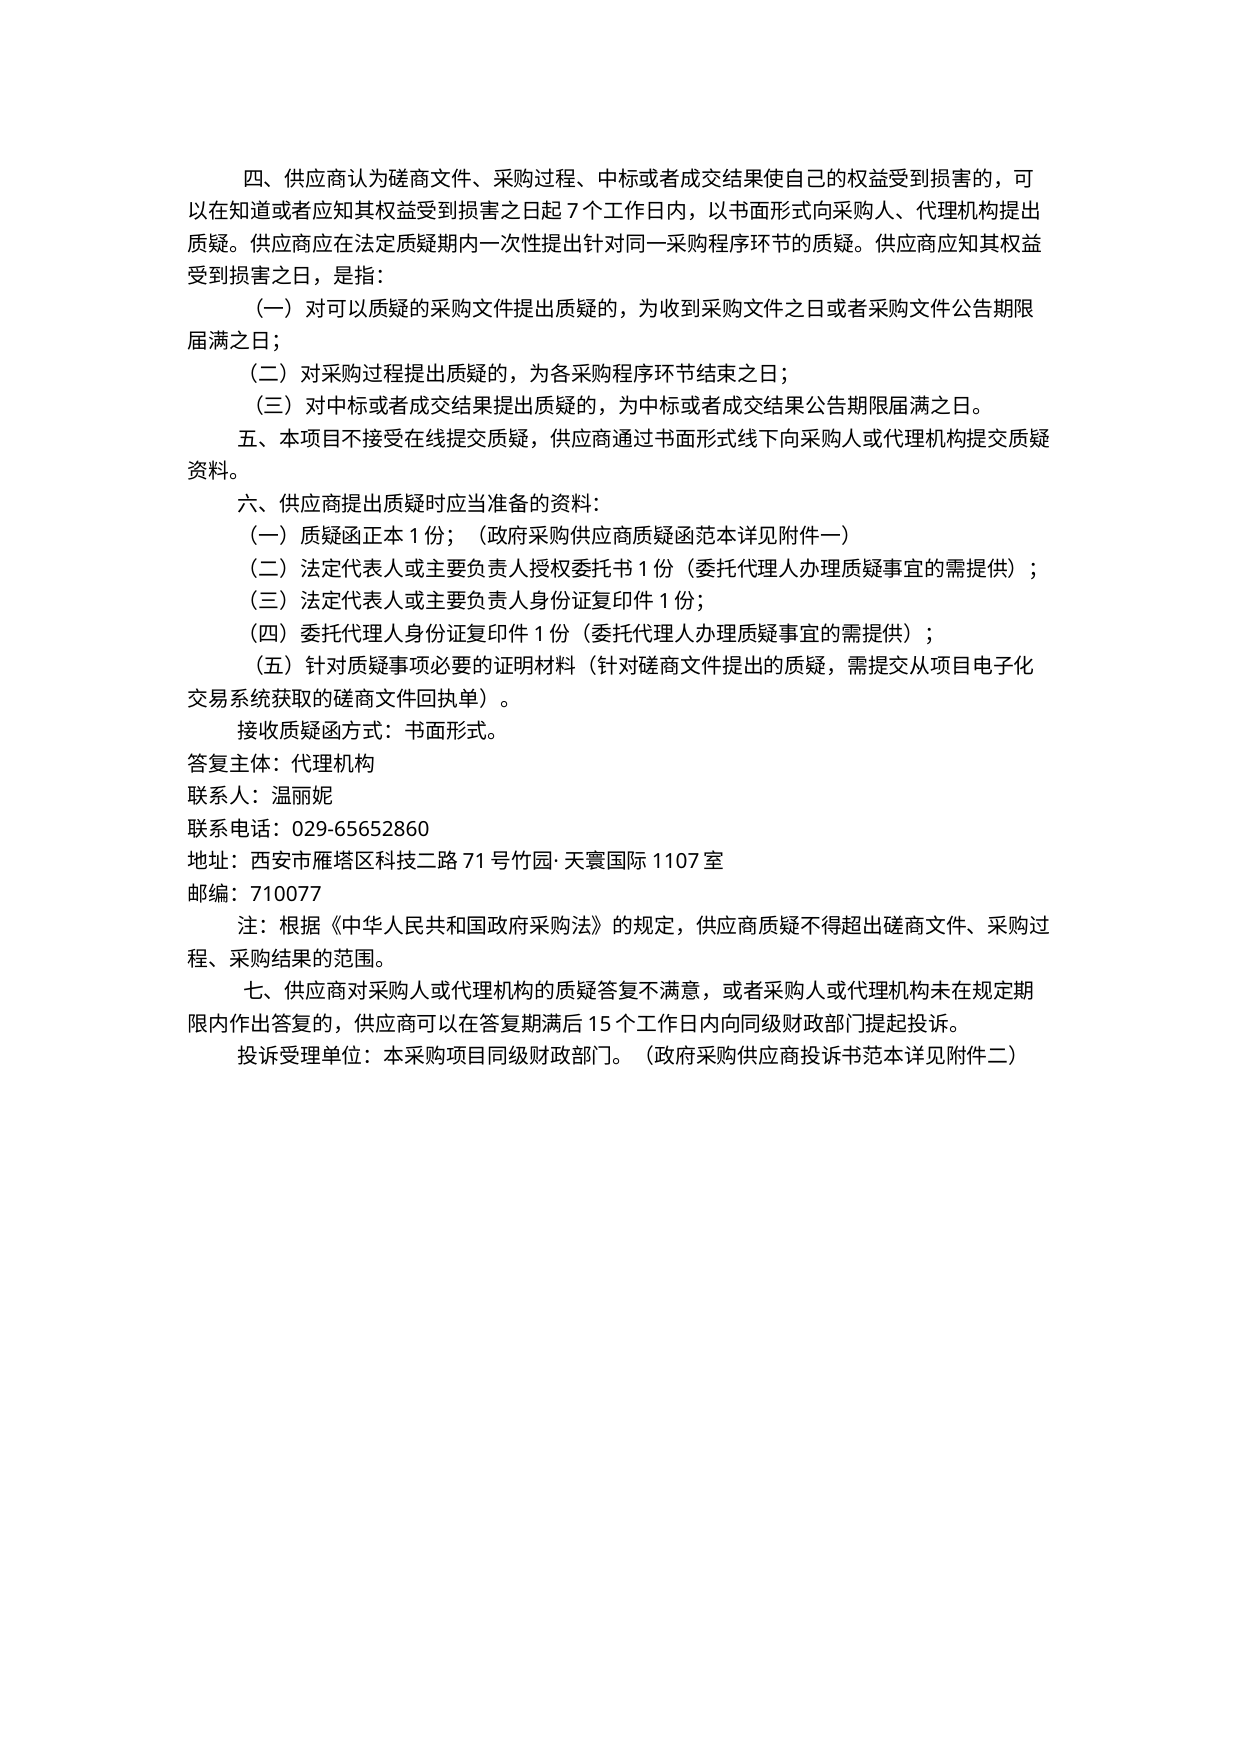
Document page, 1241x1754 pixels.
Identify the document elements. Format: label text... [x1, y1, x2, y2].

text 联系人：温丽妮 [187, 779, 1053, 812]
text （一）质疑函正本1份；（政府采购供应商质疑函范本详见附件一） [187, 519, 1053, 552]
text 接收质疑函方式：书面形式。 [187, 714, 1053, 747]
text （二）对采购过程提出质疑的，为各采购程序环节结束之日； [187, 357, 1053, 389]
text 注：根据《中华人民共和国政府采购法》的规定，供应商质疑不得超出磋商文件、采购过程、采购结果的范围。 [187, 909, 1053, 974]
text （三）对中标或者成交结果提出质疑的，为中标或者成交结果公告期限届满之日。 [187, 389, 1053, 422]
text 地址：西安市雁塔区科技二路71号竹园· 天寰国际1107室 [187, 844, 1053, 877]
text （二）法定代表人或主要负责人授权委托书1份（委托代理人办理质疑事宜的需提供）； [187, 552, 1053, 584]
text （一）对可以质疑的采购文件提出质疑的，为收到采购文件之日或者采购文件公告期限届满之日； [187, 292, 1053, 357]
text 邮编：710077 [187, 877, 1053, 909]
text 七、供应商对采购人或代理机构的质疑答复不满意，或者采购人或代理机构未在规定期限内作出答复的，供应商可以在答复期满后15个工作日内向同级财政部门提起投诉。 [187, 974, 1053, 1039]
text （五）针对质疑事项必要的证明材料（针对磋商文件提出的质疑，需提交从项目电子化交易系统获取的磋商文件回执单）。 [187, 649, 1053, 714]
text 六、供应商提出质疑时应当准备的资料： [187, 487, 1053, 519]
text 五、本项目不接受在线提交质疑，供应商通过书面形式线下向采购人或代理机构提交质疑资料。 [187, 422, 1053, 487]
text （四）委托代理人身份证复印件1份（委托代理人办理质疑事宜的需提供）； [187, 617, 1053, 649]
text 联系电话：029-65652860 [187, 812, 1053, 844]
text 答复主体：代理机构 [187, 747, 1053, 779]
text （三）法定代表人或主要负责人身份证复印件1份； [187, 584, 1053, 617]
text 投诉受理单位：本采购项目同级财政部门。（政府采购供应商投诉书范本详见附件二） [187, 1039, 1053, 1072]
text 四、供应商认为磋商文件、采购过程、中标或者成交结果使自己的权益受到损害的，可以在知道或者应知其权益受到损害之日起7个工作日内，以书面形式向采购人、代理机构提出质疑。供应商应在法定质疑期内一次性提出针对同一采购程序环节的质疑。供应商应知其权益受到损害之日，是指： [187, 162, 1053, 292]
